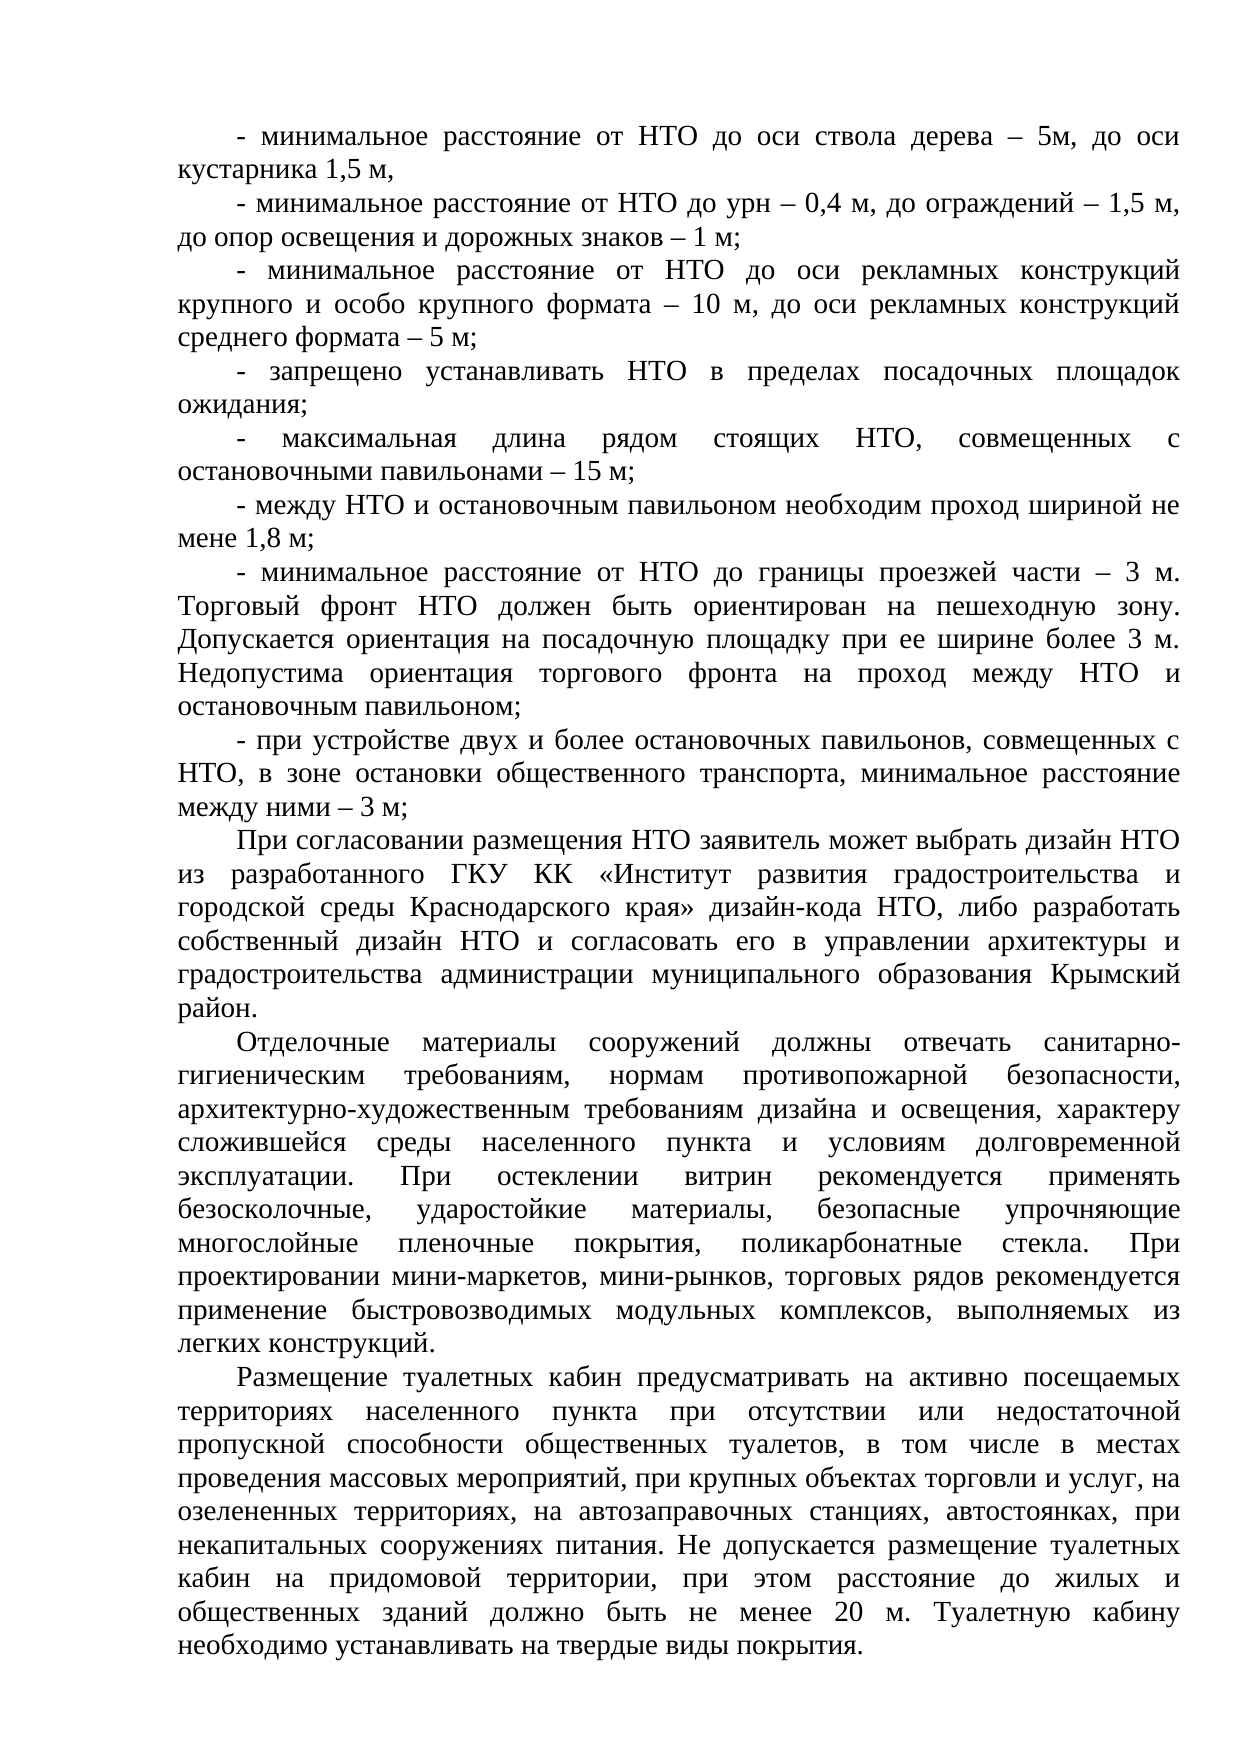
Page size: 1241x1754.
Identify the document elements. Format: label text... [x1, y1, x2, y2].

text - минимальное расстояние от НТО до оси рекламных конструкций крупного и особо крупного формата – 10 м, до оси рекламных конструкций среднего формата – 5 м; [177, 252, 1181, 353]
text Отделочные материалы сооружений должны отвечать санитарно-гигиеническим требованиям, нормам противопожарной безопасности, архитектурно-художественным требованиям дизайна и освещения, характеру сложившейся среды населенного пункта и условиям долговременной эксплуатации. При остеклении витрин рекомендуется применять безосколочные, ударостойкие материалы, безопасные упрочняющие многослойные пленочные покрытия, поликарбонатные стекла. При проектировании мини-маркетов, мини-рынков, торговых рядов рекомендуется применение быстровозводимых модульных комплексов, выполняемых из легких конструкций. [177, 1024, 1181, 1359]
text - минимальное расстояние от НТО до урн – 0,4 м, до ограждений – 1,5 м, до опор освещения и дорожных знаков – 1 м; [177, 185, 1181, 252]
text При согласовании размещения НТО заявитель может выбрать дизайн НТО из разработанного ГКУ КК «Институт развития градостроительства и городской среды Краснодарского края» дизайн-кода НТО, либо разработать собственный дизайн НТО и согласовать его в управлении архитектуры и градостроительства администрации муниципального образования Крымский район. [177, 822, 1181, 1024]
text - минимальное расстояние от НТО до границы проезжей части – 3 м. Торговый фронт НТО должен быть ориентирован на пешеходную зону. Допускается ориентация на посадочную площадку при ее ширине более 3 м. Недопустима ориентация торгового фронта на проход между НТО и остановочным павильоном; [177, 554, 1181, 722]
text - максимальная длина рядом стоящих НТО, совмещенных с остановочными павильонами – 15 м; [177, 420, 1181, 487]
text - между НТО и остановочным павильоном необходим проход шириной не мене 1,8 м; [177, 487, 1181, 554]
text Размещение туалетных кабин предусматривать на активно посещаемых территориях населенного пункта при отсутствии или недостаточной пропускной способности общественных туалетов, в том числе в местах проведения массовых мероприятий, при крупных объектах торговли и услуг, на озелененных территориях, на автозаправочных станциях, автостоянках, при некапитальных сооружениях питания. Не допускается размещение туалетных кабин на придомовой территории, при этом расстояние до жилых и общественных зданий должно быть не менее 20 м. Туалетную кабину необходимо устанавливать на твердые виды покрытия. [177, 1359, 1181, 1661]
text - запрещено устанавливать НТО в пределах посадочных площадок ожидания; [177, 353, 1181, 420]
text - при устройстве двух и более остановочных павильонов, совмещенных с НТО, в зоне остановки общественного транспорта, минимальное расстояние между ними – 3 м; [177, 722, 1181, 822]
text - минимальное расстояние от НТО до оси ствола дерева – 5м, до оси кустарника 1,5 м, [177, 118, 1181, 185]
